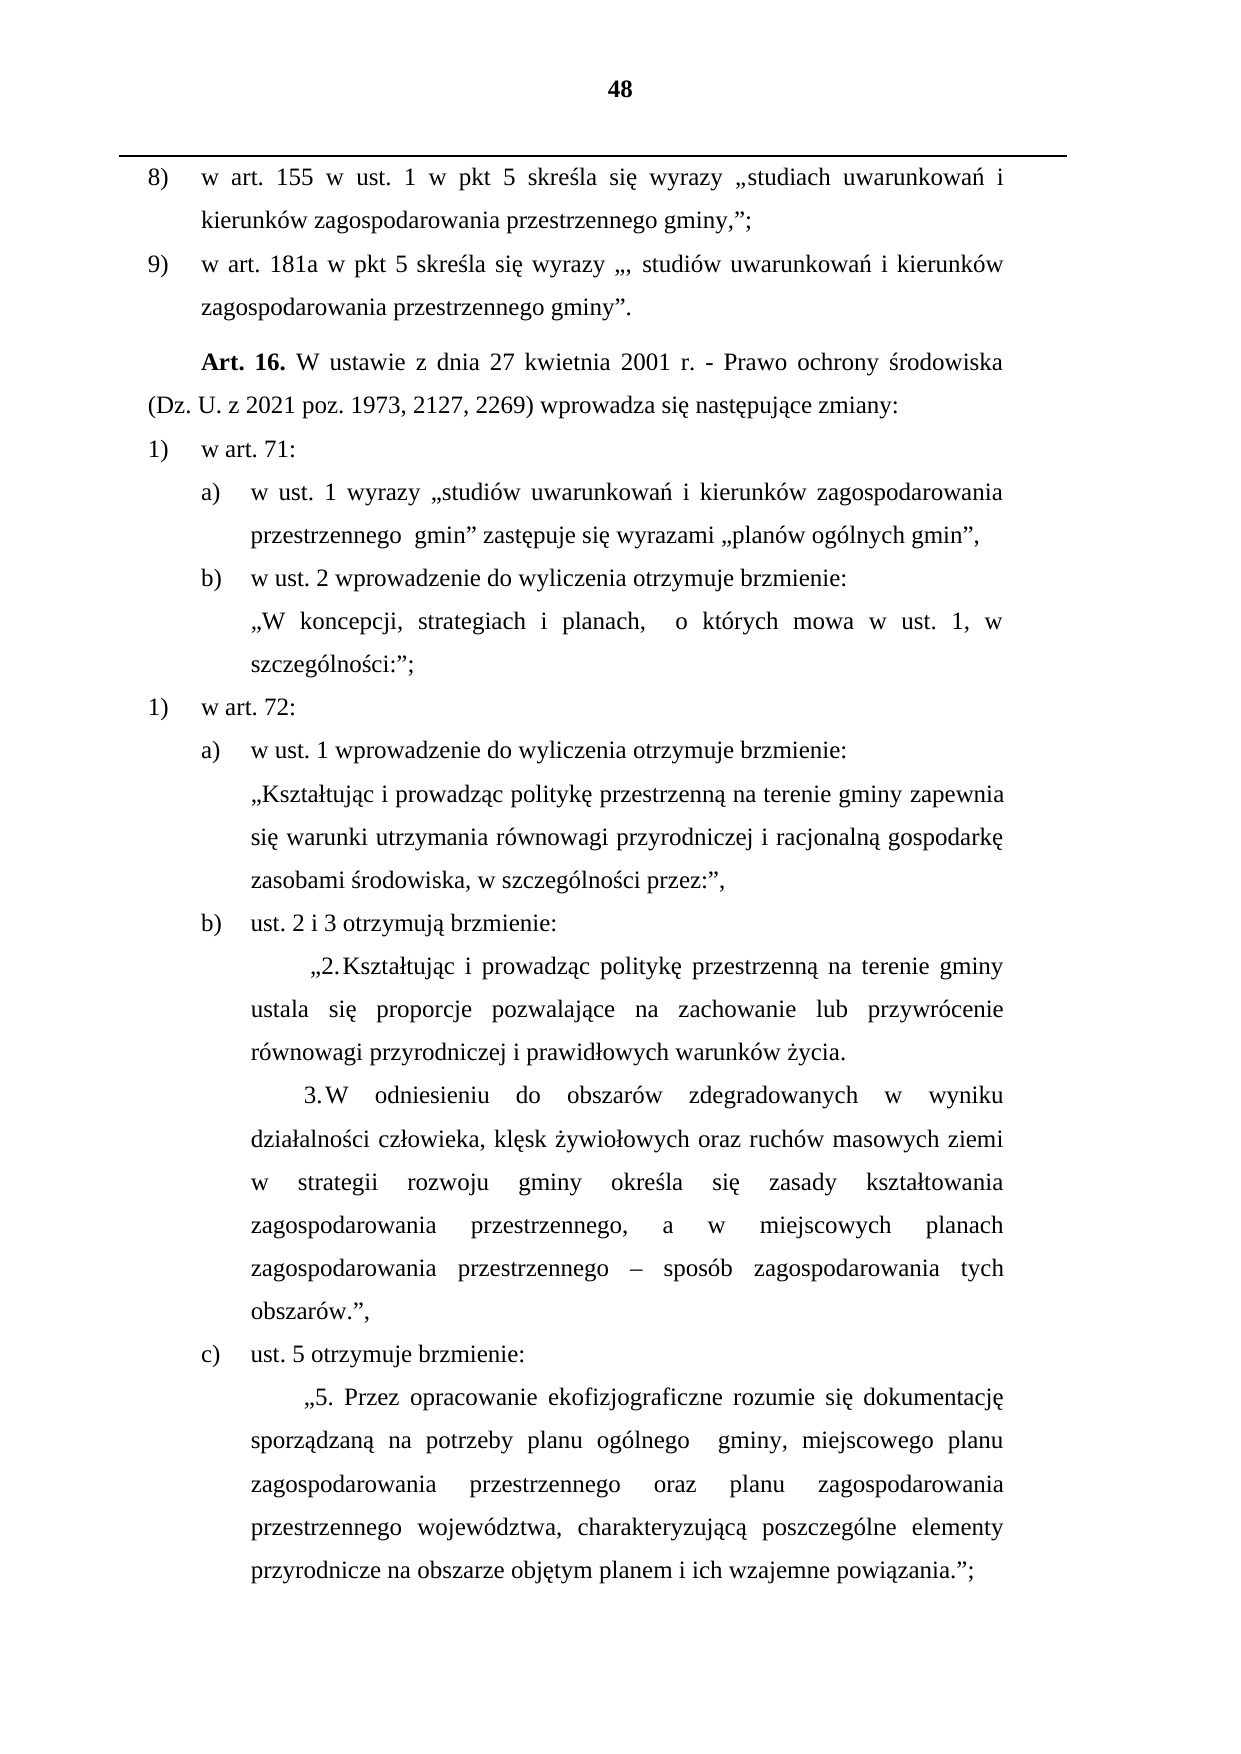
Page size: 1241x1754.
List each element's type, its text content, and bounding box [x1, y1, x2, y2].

text „W koncepcji, strategiach i planach, o których mowa w ust. 1, w szczególności:”; [251, 606, 1004, 678]
text „5. Przez opracowanie ekofizjograficzne rozumie się dokumentację sporządzaną na potrzeby planu ogólnego gminy, miejscowego planu zagospodarowania przestrzennego oraz planu zagospodarowania przestrzennego województwa, charakteryzującą poszczególne elementy przyrodnicze na obszarze objętym planem i ich wzajemne powiązania.”; [251, 1382, 1004, 1584]
text 1) w art. 72: [148, 692, 1004, 721]
text 3. W odniesieniu do obszarów zdegradowanych w wyniku działalności człowieka, klęsk żywiołowych oraz ruchów masowych ziemi w strategii rozwoju gminy określa się zasady kształtowania zagospodarowania przestrzennego, a w miejscowych planach zagospodarowania przestrzennego – sposób zagospodarowania tych obszarów.”, [251, 1081, 1004, 1325]
text „Kształtując i prowadząc politykę przestrzenną na terenie gminy zapewnia się warunki utrzymania równowagi przyrodniczej i racjonalną gospodarkę zasobami środowiska, w szczególności przez:”, [251, 779, 1004, 894]
text a) w ust. 1 wprowadzenie do wyliczenia otrzymuje brzmienie: [201, 736, 1004, 764]
text a) w ust. 1 wyrazy „studiów uwarunkowań i kierunków zagospodarowania przestrzennego gmin” zastępuje się wyrazami „planów ogólnych gmin”, [201, 477, 1004, 549]
text 8) w art. 155 w ust. 1 w pkt 5 skreśla się wyrazy „studiach uwarunkowań i kierunków zagospodarowania przestrzennego gminy,”; [148, 162, 1004, 234]
text 9) w art. 181a w pkt 5 skreśla się wyrazy „, studiów uwarunkowań i kierunków zagospodarowania przestrzennego gminy”. [148, 249, 1004, 321]
text b) w ust. 2 wprowadzenie do wyliczenia otrzymuje brzmienie: [201, 563, 1004, 592]
text Art. 16. W ustawie z dnia 27 kwietnia 2001 r. - Prawo ochrony środowiska (Dz. U. z 2021 poz. 1973, 2127, 2269) wprowadza się następujące zmiany: [148, 347, 1004, 419]
text „2. Kształtując i prowadząc politykę przestrzenną na terenie gminy ustala się proporcje pozwalające na zachowanie lub przywrócenie równowagi przyrodniczej i prawidłowych warunków życia. [251, 951, 1004, 1066]
text 1) w art. 71: [148, 434, 1004, 462]
text c) ust. 5 otrzymuje brzmienie: [201, 1339, 1004, 1368]
text b) ust. 2 i 3 otrzymują brzmienie: [201, 908, 1004, 937]
